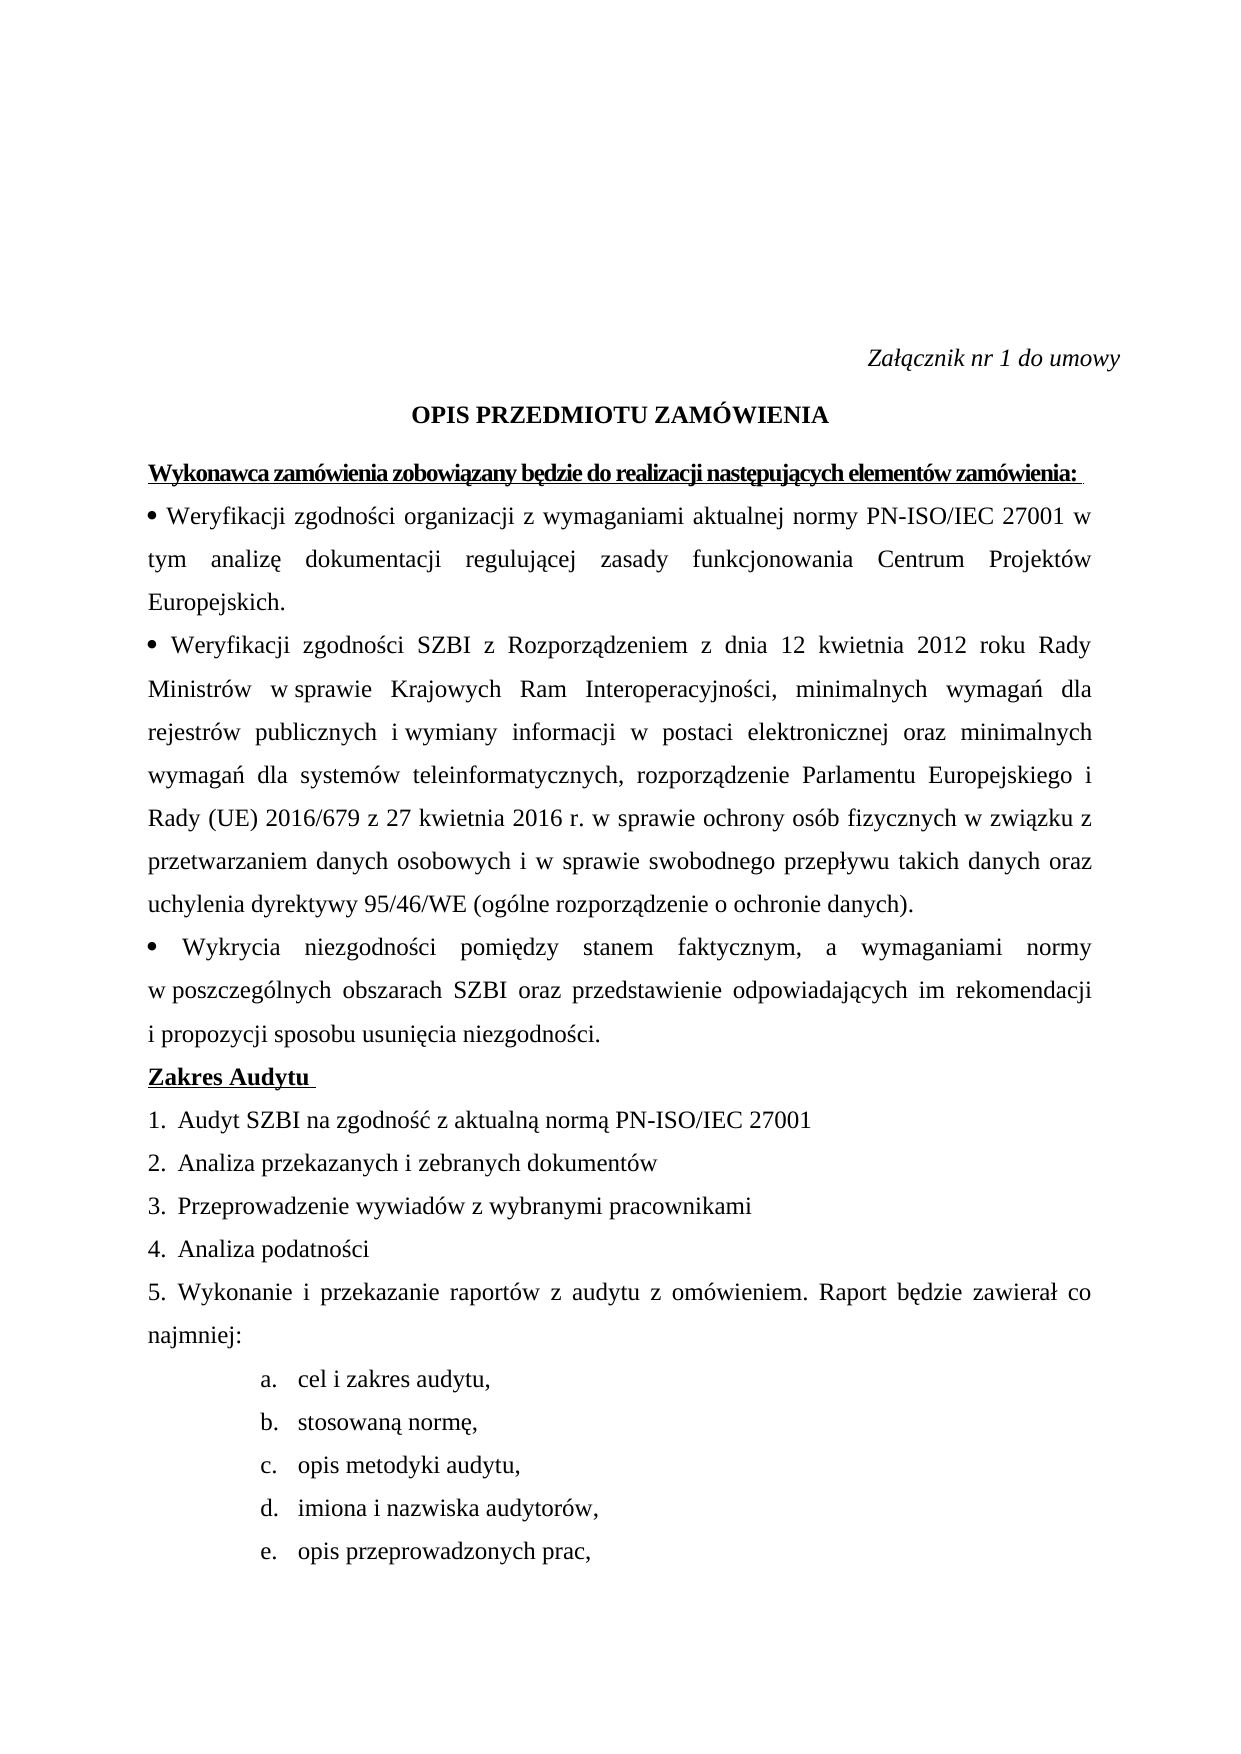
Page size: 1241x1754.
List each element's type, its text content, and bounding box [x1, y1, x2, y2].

list opis przeprowadzonych prac, [260, 1536, 1093, 1565]
text Wykonawca zamówienia zobowiązany będzie do realizacji następujących elementów zamówienia: [148, 458, 1093, 487]
list opis metodyki audytu, [260, 1450, 1093, 1479]
text OPIS PRZEDMIOTU ZAMÓWIENIA [148, 401, 1093, 429]
list Analiza podatności [148, 1234, 1093, 1263]
list stosowaną normę, [260, 1407, 1093, 1436]
list Wykonanie i przekazanie raportów z audytu z omówieniem. Raport będzie zawierał co najmniej: [148, 1277, 1093, 1349]
text Zakres Audytu [148, 1062, 1093, 1091]
list Przeprowadzenie wywiadów z wybranymi pracownikami [148, 1191, 1093, 1220]
text Wykrycia niezgodności pomiędzy stanem faktycznym, a wymaganiami normy w poszczególnych obszarach SZBI oraz przedstawienie odpowiadających im rekomendacji i propozycji sposobu usunięcia niezgodności. [148, 932, 1093, 1047]
text Załącznik nr 1 do umowy [148, 343, 1122, 372]
list imiona i nazwiska audytorów, [260, 1493, 1093, 1522]
list Analiza przekazanych i zebranych dokumentów [148, 1148, 1093, 1177]
list Audyt SZBI na zgodność z aktualną normą PN-ISO/IEC 27001 [148, 1105, 1093, 1134]
text Weryfikacji zgodności organizacji z wymaganiami aktualnej normy PN-ISO/IEC 27001 w tym analizę dokumentacji regulującej zasady funkcjonowania Centrum Projektów Europejskich. [148, 501, 1093, 616]
text Weryfikacji zgodności SZBI z Rozporządzeniem z dnia 12 kwietnia 2012 roku Rady Ministrów w sprawie Krajowych Ram Interoperacyjności, minimalnych wymagań dla rejestrów publicznych i wymiany informacji w postaci elektronicznej oraz minimalnych wymagań dla systemów teleinformatycznych, rozporządzenie Parlamentu Europejskiego i Rady (UE) 2016/679 z 27 kwietnia 2016 r. w sprawie ochrony osób fizycznych w związku z przetwarzaniem danych osobowych i w sprawie swobodnego przepływu takich danych oraz uchylenia dyrektywy 95/46/WE (ogólne rozporządzenie o ochronie danych). [148, 631, 1093, 918]
list cel i zakres audytu, [260, 1364, 1093, 1392]
